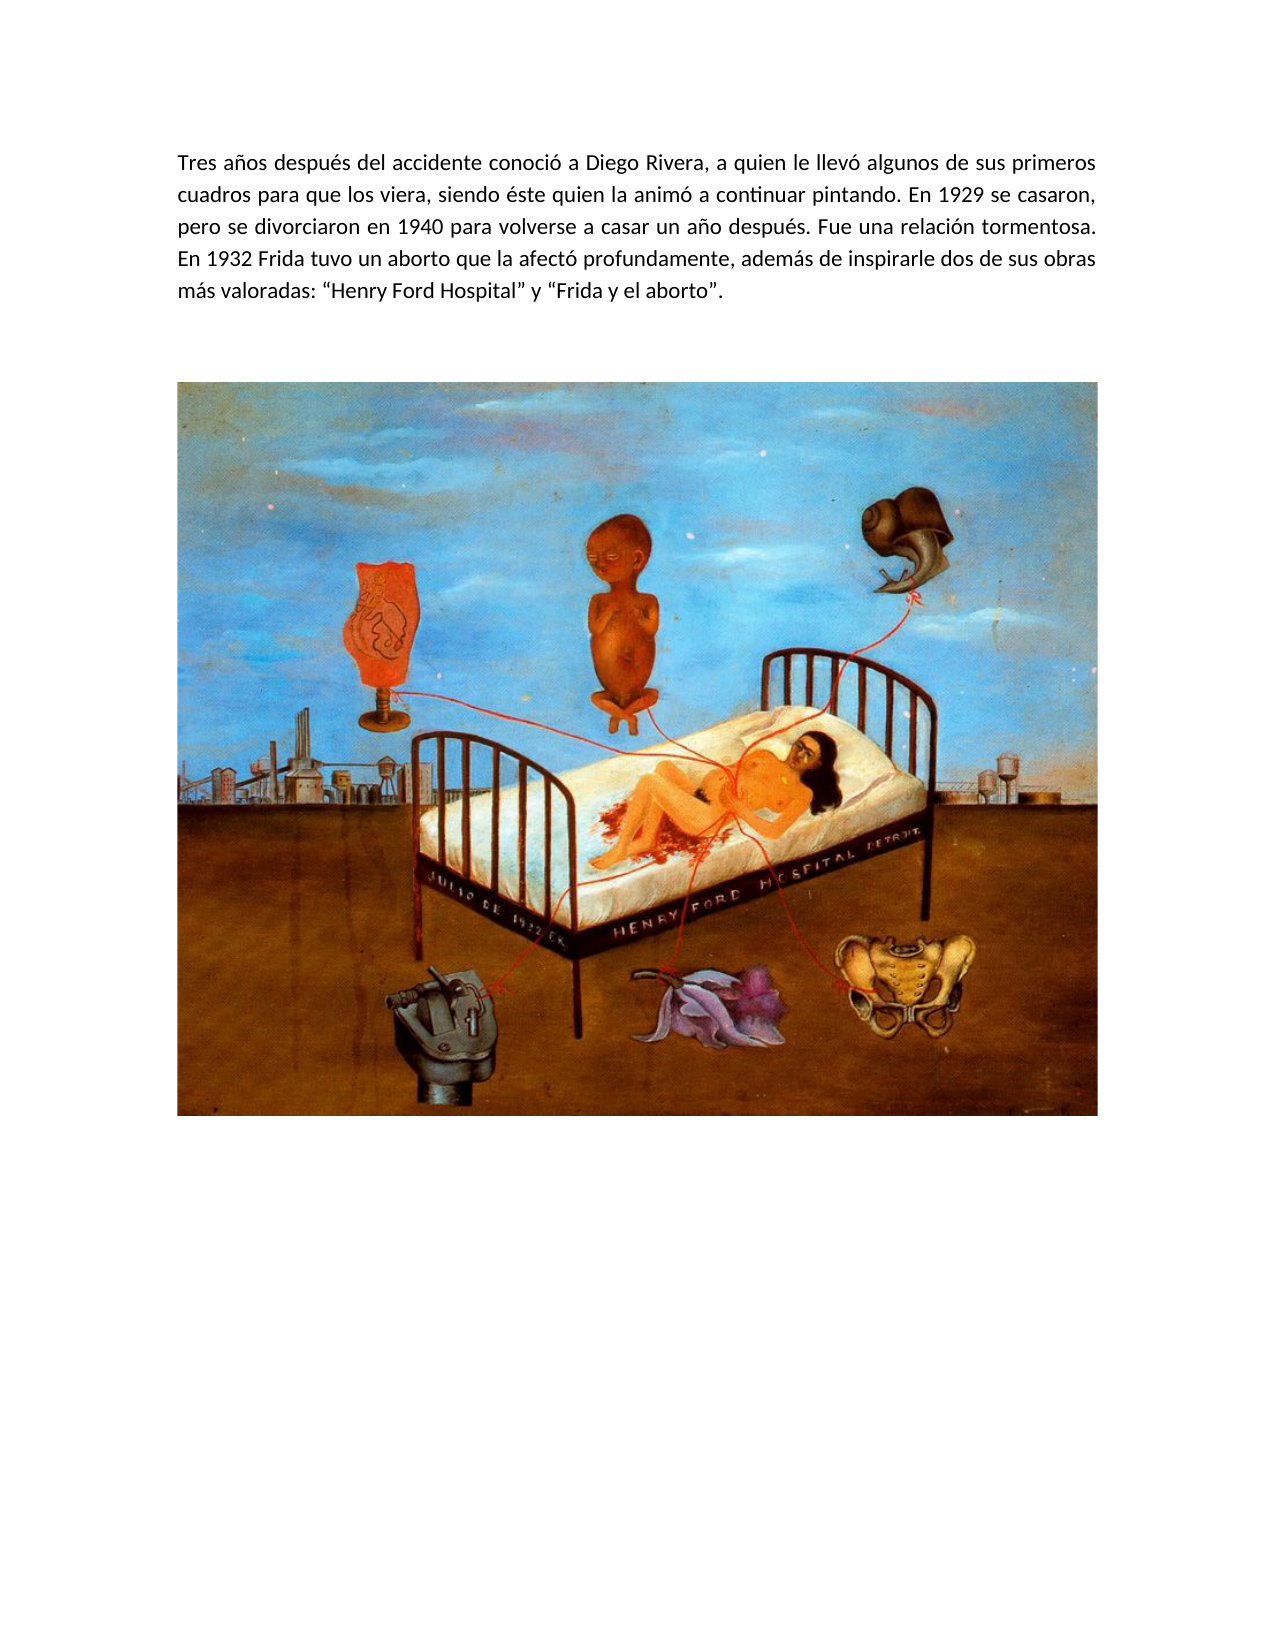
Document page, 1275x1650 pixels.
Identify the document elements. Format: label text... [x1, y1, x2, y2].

text Tres años después del accidente conoció a Diego Rivera, a quien le llevó algunos de sus primeros cuadros para que los viera, siendo éste quien la animó a continuar pintando. En 1929 se casaron, pero se divorciaron en 1940 para volverse a casar un año después. Fue una relación tormentosa. En 1932 Frida tuvo un aborto que la afectó profundamente, además de inspirarle dos de sus obras más valoradas: “Henry Ford Hospital” y “Frida y el aborto”. [177, 148, 1098, 304]
picture [177, 382, 1098, 1116]
